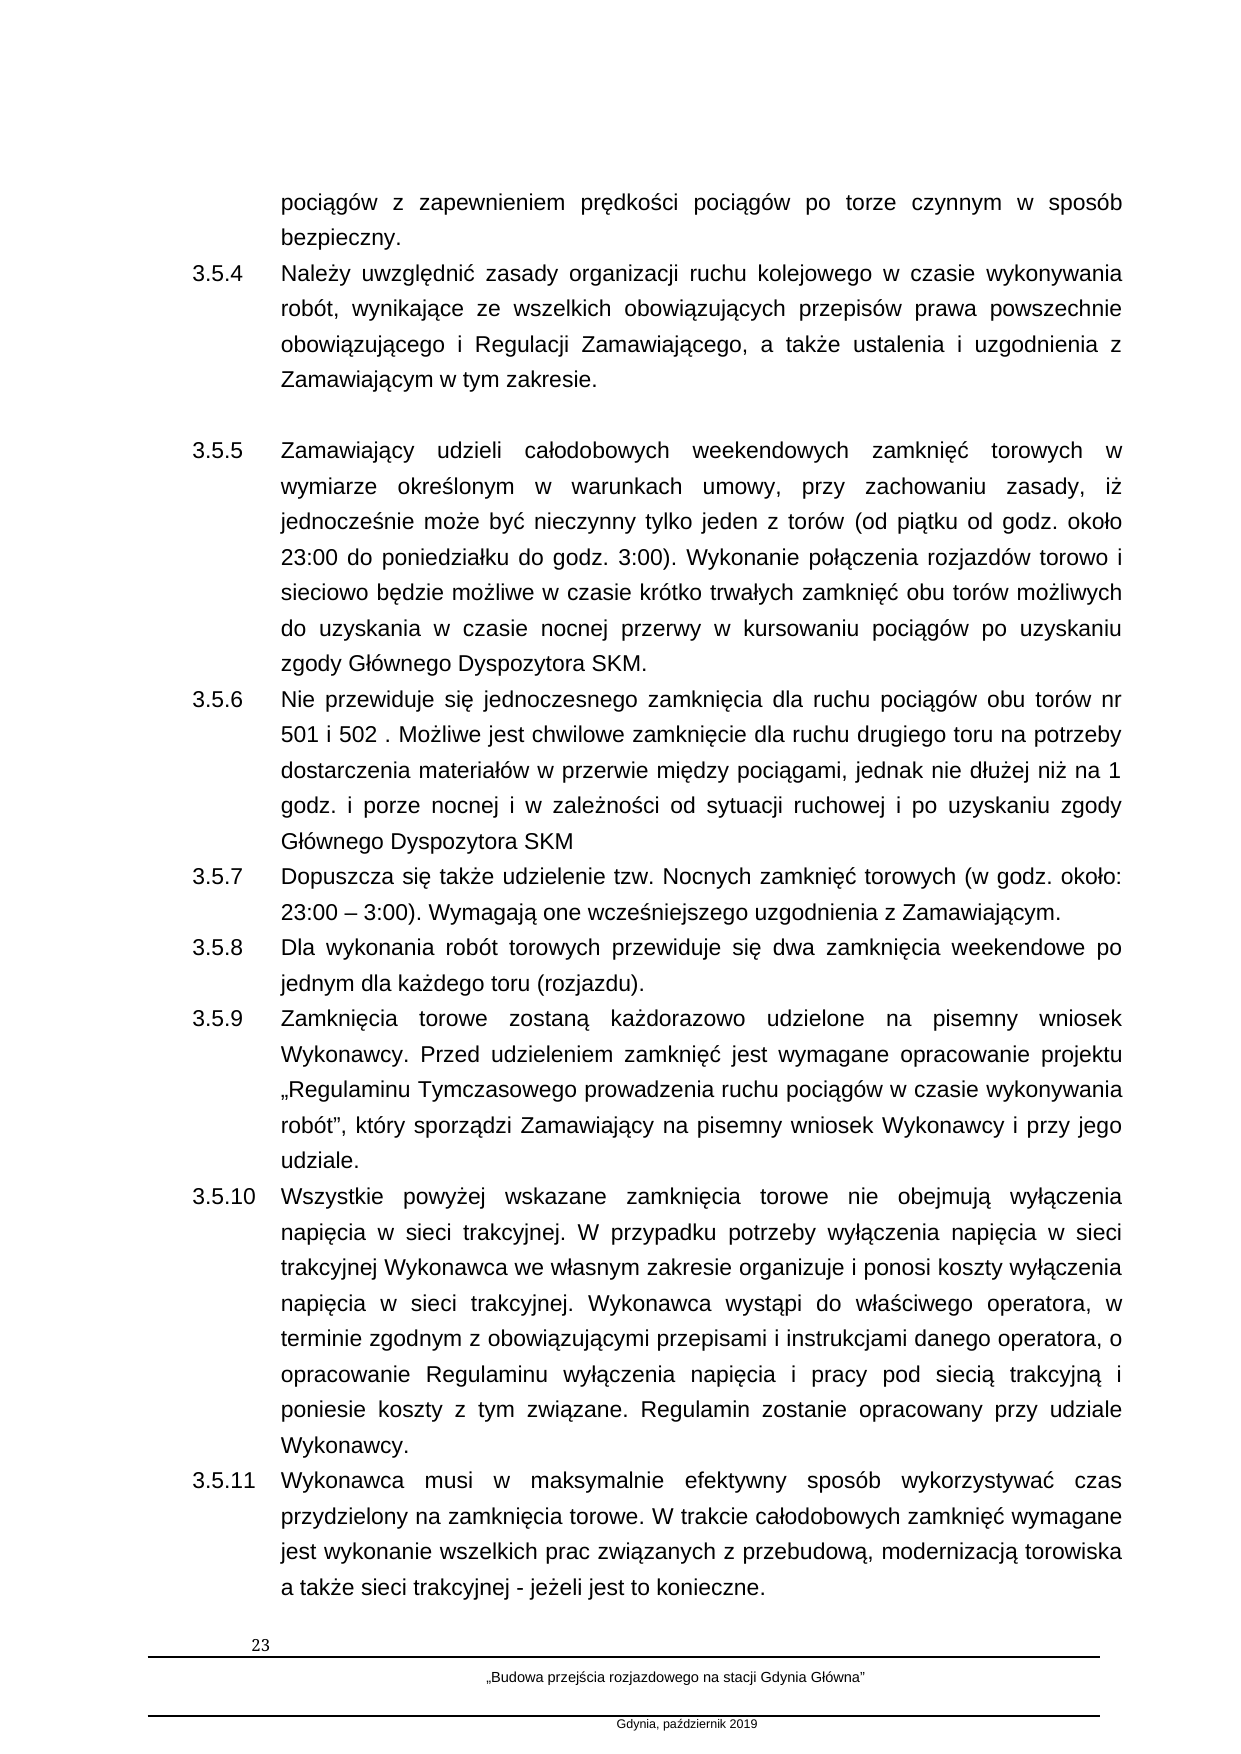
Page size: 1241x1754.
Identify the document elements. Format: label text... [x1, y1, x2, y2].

list Zamawiający udzieli całodobowych weekendowych zamknięć torowych w wymiarze określonym w warunkach umowy, przy zachowaniu zasady, iż jednocześnie może być nieczynny tylko jeden z torów (od piątku od godz. około 23:00 do poniedziałku do godz. 3:00). Wykonanie połączenia rozjazdów torowo i sieciowo będzie możliwe w czasie krótko trwałych zamknięć obu torów możliwych do uzyskania w czasie nocnej przerwy w kursowaniu pociągów po uzyskaniu zgody Głównego Dyspozytora SKM. [192, 437, 1123, 677]
list Wszystkie powyżej wskazane zamknięcia torowe nie obejmują wyłączenia napięcia w sieci trakcyjnej. W przypadku potrzeby wyłączenia napięcia w sieci trakcyjnej Wykonawca we własnym zakresie organizuje i ponosi koszty wyłączenia napięcia w sieci trakcyjnej. Wykonawca wystąpi do właściwego operatora, w terminie zgodnym z obowiązującymi przepisami i instrukcjami danego operatora, o opracowanie Regulaminu wyłączenia napięcia i pracy pod siecią trakcyjną i poniesie koszty z tym związane. Regulamin zostanie opracowany przy udziale Wykonawcy. [192, 1183, 1123, 1458]
list Dla wykonania robót torowych przewiduje się dwa zamknięcia weekendowe po jednym dla każdego toru (rozjazdu). [192, 934, 1123, 996]
list Zamknięcia torowe zostaną każdorazowo udzielone na pisemny wniosek Wykonawcy. Przed udzieleniem zamknięć jest wymagane opracowanie projektu „Regulaminu Tymczasowego prowadzenia ruchu pociągów w czasie wykonywania robót”, który sporządzi Zamawiający na pisemny wniosek Wykonawcy i przy jego udziale. [192, 1005, 1123, 1174]
list Nie przewiduje się jednoczesnego zamknięcia dla ruchu pociągów obu torów nr 501 i 502 . Możliwe jest chwilowe zamknięcie dla ruchu drugiego toru na potrzeby dostarczenia materiałów w przerwie między pociągami, jednak nie dłużej niż na 1 godz. i porze nocnej i w zależności od sytuacji ruchowej i po uzyskaniu zgody Głównego Dyspozytora SKM [192, 686, 1123, 854]
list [192, 188, 1123, 250]
list Dopuszcza się także udzielenie tzw. Nocnych zamknięć torowych (w godz. około: 23:00 – 3:00). Wymagają one wcześniejszego uzgodnienia z Zamawiającym. [192, 863, 1123, 925]
list Wykonawca musi w maksymalnie efektywny sposób wykorzystywać czas przydzielony na zamknięcia torowe. W trakcie całodobowych zamknięć wymagane jest wykonanie wszelkich prac związanych z przebudową, modernizacją torowiska a także sieci trakcyjnej - jeżeli jest to konieczne. [192, 1467, 1123, 1600]
list Należy uwzględnić zasady organizacji ruchu kolejowego w czasie wykonywania robót, wynikające ze wszelkich obowiązujących przepisów prawa powszechnie obowiązującego i Regulacji Zamawiającego, a także ustalenia i uzgodnienia z Zamawiającym w tym zakresie. [192, 259, 1123, 392]
